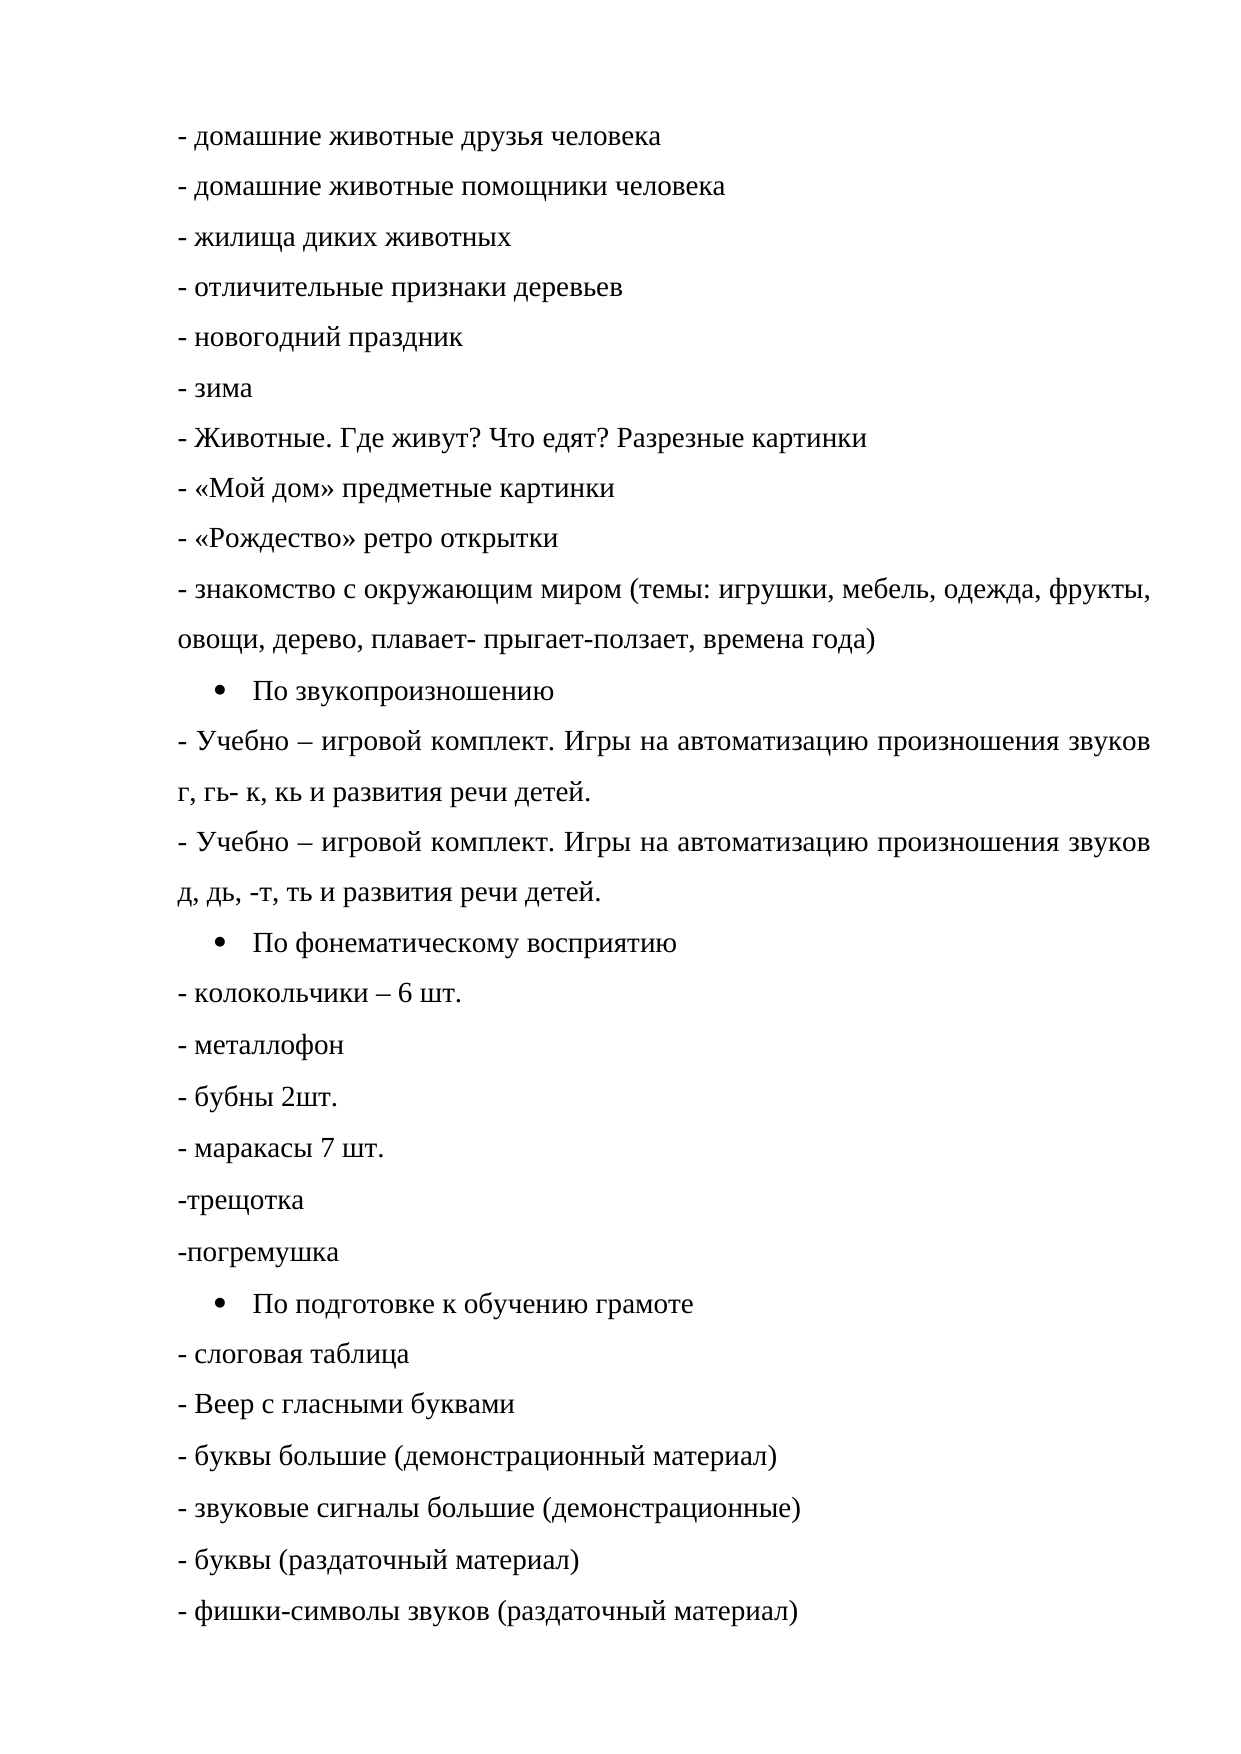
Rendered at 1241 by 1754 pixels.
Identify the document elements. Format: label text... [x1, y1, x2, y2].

text - «Рождество» ретро открытки [177, 521, 1152, 554]
text - домашние животные друзья человека [177, 118, 1152, 152]
list По подготовке к обучению грамоте [215, 1286, 1152, 1319]
text - Учебно – игровой комплект. Игры на автоматизацию произношения звуков г, гь- к, кь и развития речи детей. [177, 723, 1152, 807]
list По звукопроизношению [215, 673, 1152, 707]
text - буквы (раздаточный материал) [177, 1542, 1152, 1575]
text - жилища диких животных [177, 219, 1152, 252]
text - знакомство с окружающим миром (темы: игрушки, мебель, одежда, фрукты, овощи, дерево, плавает- прыгает-ползает, времена года) [177, 571, 1152, 655]
text - слоговая таблица [177, 1336, 1152, 1370]
text - маракасы 7 шт. [177, 1130, 1152, 1164]
text - Учебно – игровой комплект. Игры на автоматизацию произношения звуков д, дь, -т, ть и развития речи детей. [177, 824, 1152, 908]
text - колокольчики – 6 шт. [177, 975, 1152, 1009]
text - зима [177, 370, 1152, 403]
text - домашние животные помощники человека [177, 168, 1152, 202]
text - отличительные признаки деревьев [177, 269, 1152, 303]
text - буквы большие (демонстрационный материал) [177, 1438, 1152, 1472]
text - фишки-символы звуков (раздаточный материал) [177, 1593, 1152, 1627]
text - Животные. Где живут? Что едят? Разрезные картинки [177, 420, 1152, 453]
text - бубны 2шт. [177, 1079, 1152, 1112]
text - Веер с гласными буквами [177, 1386, 1152, 1420]
list По фонематическому восприятию [215, 925, 1152, 958]
text - звуковые сигналы большие (демонстрационные) [177, 1490, 1152, 1523]
text -трещотка [177, 1182, 1152, 1216]
text -погремушка [177, 1234, 1152, 1267]
text - новогодний праздник [177, 319, 1152, 353]
text - «Мой дом» предметные картинки [177, 470, 1152, 504]
text - металлофон [177, 1027, 1152, 1060]
